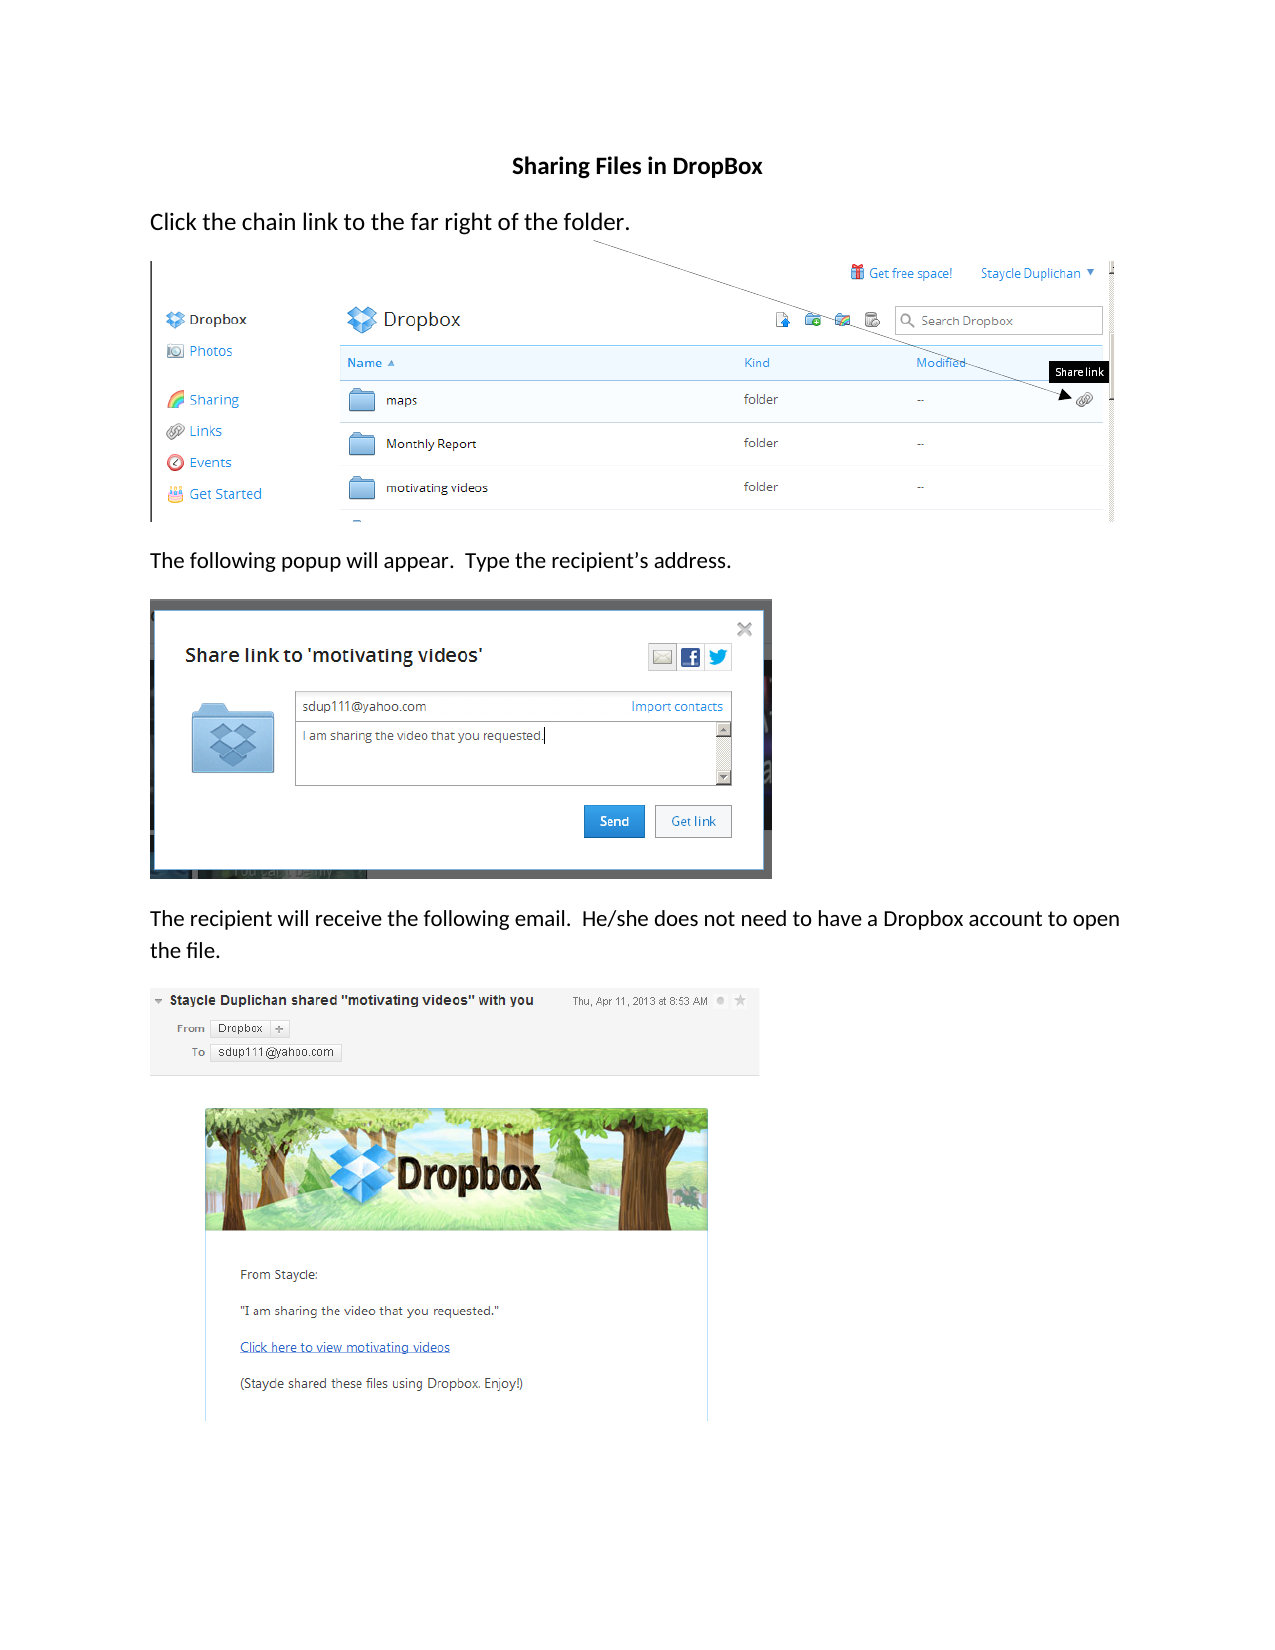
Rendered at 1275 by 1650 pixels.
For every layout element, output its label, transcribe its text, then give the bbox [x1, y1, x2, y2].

text The recipient will receive the following email. He/she does not need to have a Dropbox account to open the file. [150, 904, 1125, 964]
text Sharing Files in DropBox [150, 150, 1125, 181]
text Click the chain link to the far right of the folder. [150, 206, 1125, 236]
picture [150, 988, 760, 1421]
text The following popup will appear. Type the recipient’s address. [150, 546, 1125, 574]
picture [150, 599, 772, 879]
picture [150, 261, 1114, 522]
